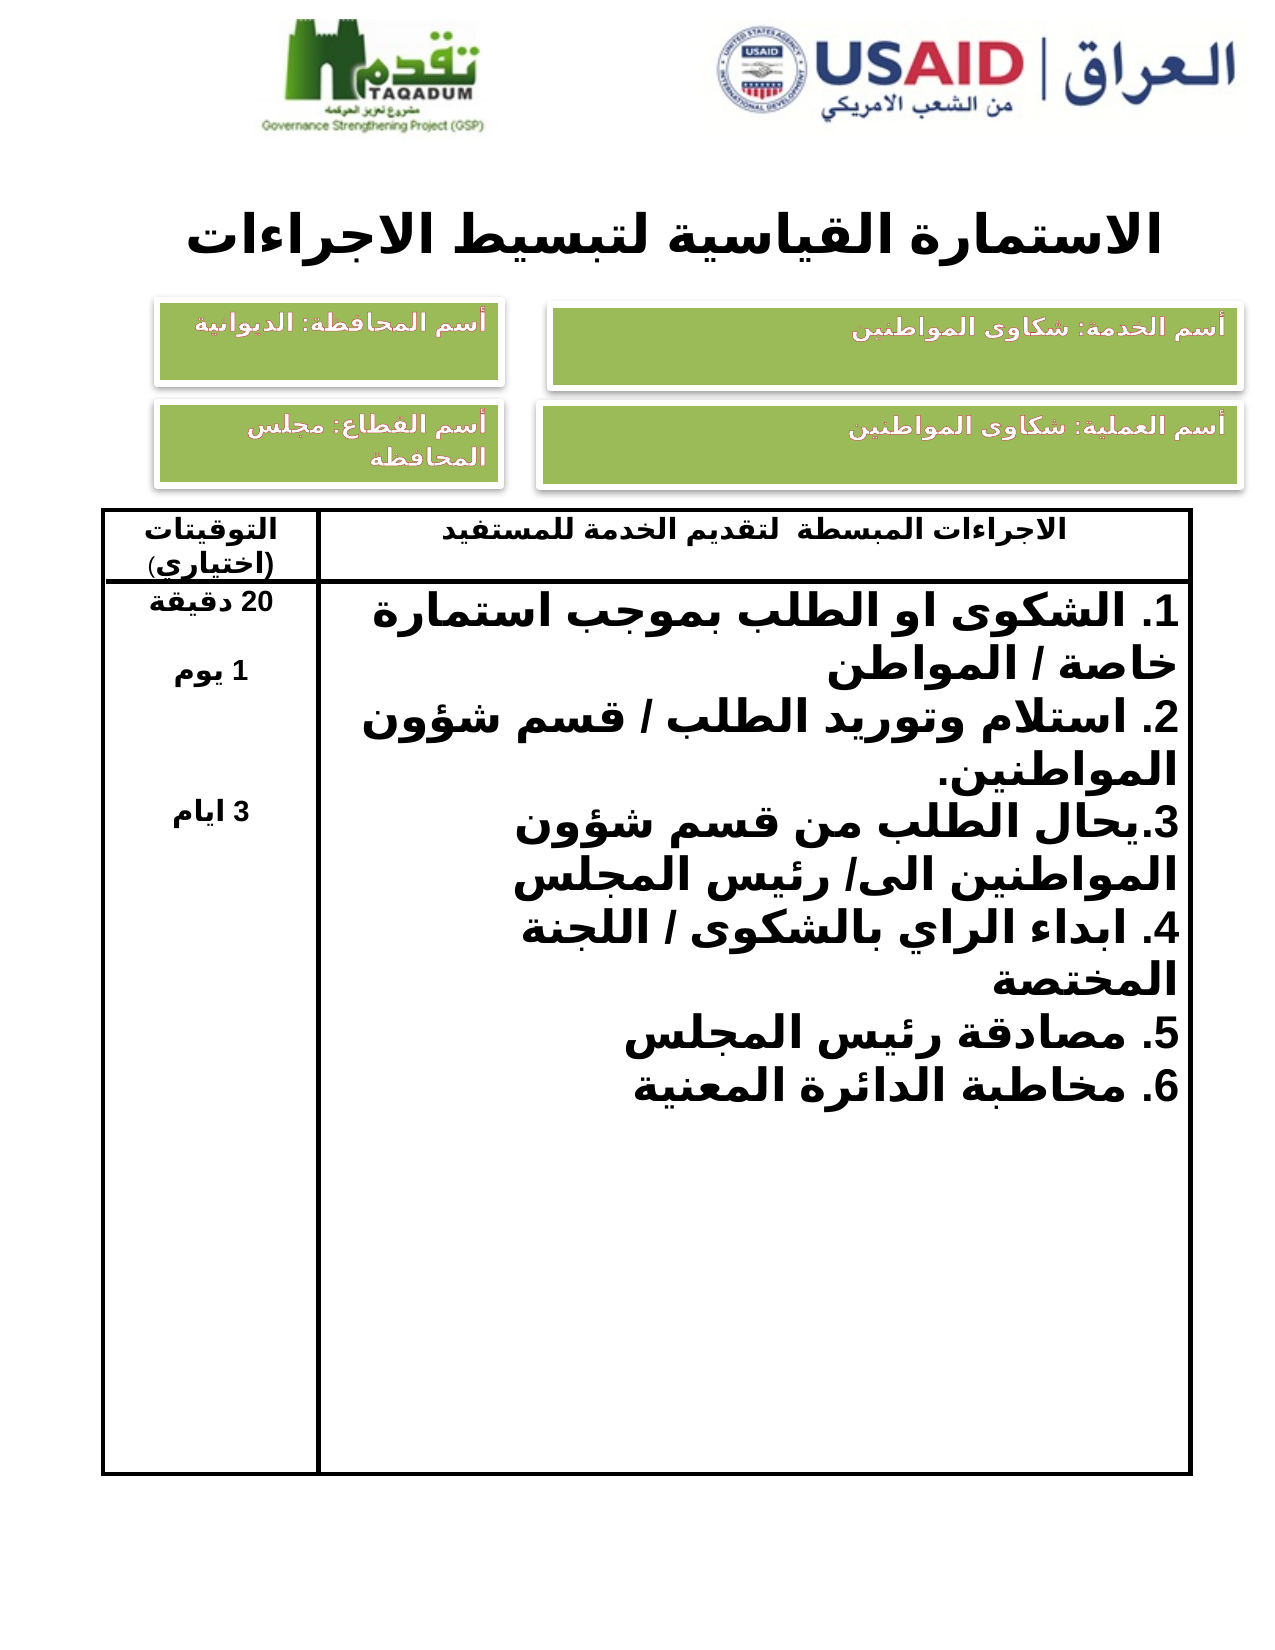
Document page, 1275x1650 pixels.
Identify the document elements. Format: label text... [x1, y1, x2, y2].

picture [698, 19, 1252, 136]
text الاستمارة القياسية لتبسيط الاجراءات [150, 203, 1200, 265]
table_header التوقيتات (اختياري) [105, 512, 316, 579]
table_header الاجراءات المبسطة لتقديم الخدمة للمستفيد [321, 512, 1188, 579]
table_cell 20 دقيقة 1 يوم 3 ايام [105, 580, 316, 1472]
picture [253, 19, 502, 140]
